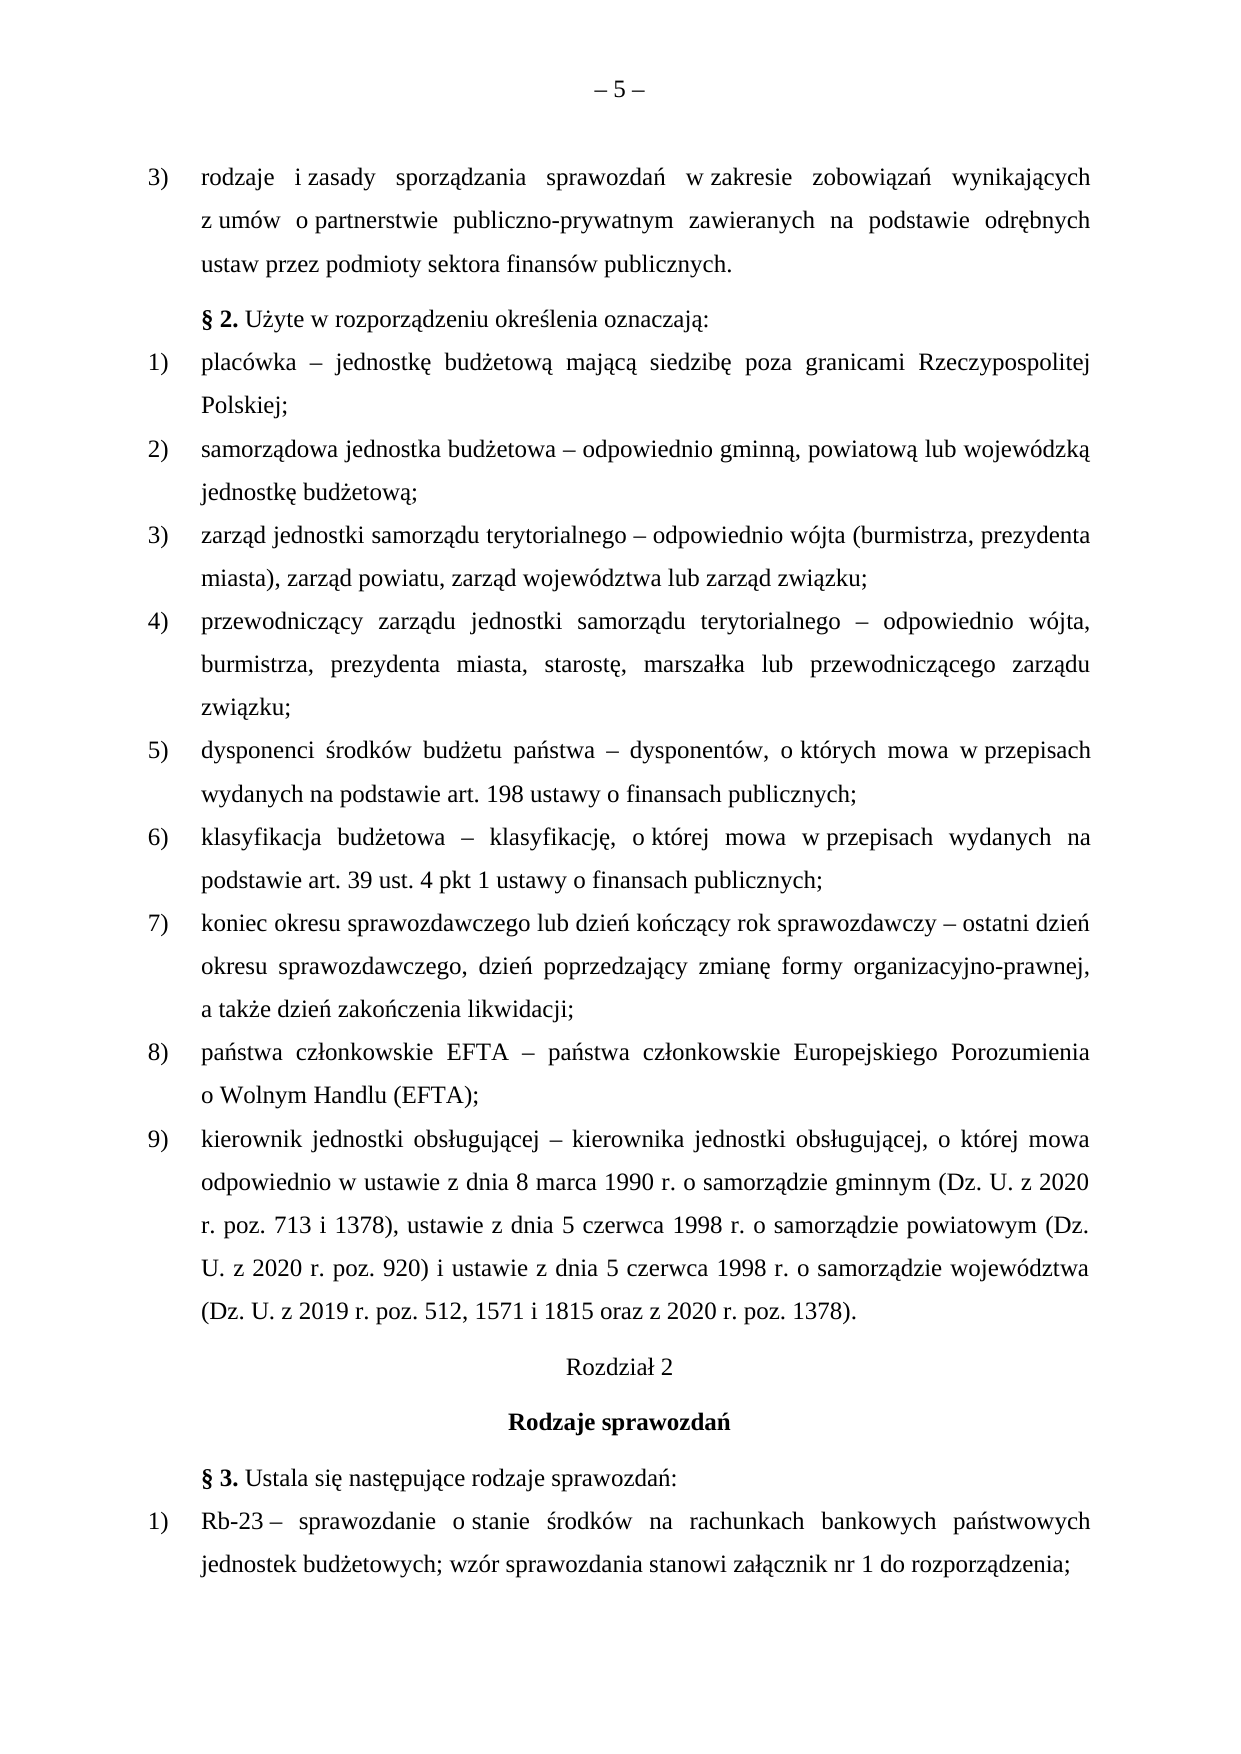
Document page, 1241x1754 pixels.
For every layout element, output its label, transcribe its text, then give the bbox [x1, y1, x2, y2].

text 5) dysponenci środków budżetu państwa – dysponentów, o których mowa w przepisach wydanych na podstawie art. 198 ustawy o finansach publicznych; [148, 736, 1091, 807]
text 6) klasyfikacja budżetowa – klasyfikację, o której mowa w przepisach wydanych na podstawie art. 39 ust. 4 pkt 1 ustawy o finansach publicznych; [148, 822, 1091, 894]
text 4) przewodniczący zarządu jednostki samorządu terytorialnego – odpowiednio wójta, burmistrza, prezydenta miasta, starostę, marszałka lub przewodniczącego zarządu związku; [148, 606, 1091, 721]
text 7) koniec okresu sprawozdawczego lub dzień kończący rok sprawozdawczy – ostatni dzień okresu sprawozdawczego, dzień poprzedzający zmianę formy organizacyjno-prawnej, a także dzień zakończenia likwidacji; [148, 908, 1091, 1023]
text 9) kierownik jednostki obsługującej – kierownika jednostki obsługującej, o której mowa odpowiednio w ustawie z dnia 8 marca 1990 r. o samorządzie gminnym (Dz. U. z 2020 r. poz. 713 i 1378), ustawie z dnia 5 czerwca 1998 r. o samorządzie powiatowym (Dz. U. z 2020 r. poz. 920) i ustawie z dnia 5 czerwca 1998 r. o samorządzie województwa (Dz. U. z 2019 r. poz. 512, 1571 i 1815 oraz z 2020 r. poz. 1378). [148, 1124, 1091, 1325]
text Rodzaje sprawozdań [148, 1407, 1091, 1436]
text 1) placówka – jednostkę budżetową mającą siedzibę poza granicami Rzeczypospolitej Polskiej; [148, 347, 1091, 419]
text 3) rodzaje i zasady sporządzania sprawozdań w zakresie zobowiązań wynikających z umów o partnerstwie publiczno-prywatnym zawieranych na podstawie odrębnych ustaw przez podmioty sektora finansów publicznych. [148, 162, 1091, 277]
text 3) zarząd jednostki samorządu terytorialnego – odpowiednio wójta (burmistrza, prezydenta miasta), zarząd powiatu, zarząd województwa lub zarząd związku; [148, 520, 1091, 592]
text 2) samorządowa jednostka budżetowa – odpowiednio gminną, powiatową lub wojewódzką jednostkę budżetową; [148, 434, 1091, 506]
text § 3. Ustala się następujące rodzaje sprawozdań: [148, 1463, 1091, 1492]
text 1) Rb-23 – sprawozdanie o stanie środków na rachunkach bankowych państwowych jednostek budżetowych; wzór sprawozdania stanowi załącznik nr 1 do rozporządzenia; [148, 1506, 1091, 1578]
text 8) państwa członkowskie EFTA – państwa członkowskie Europejskiego Porozumienia o Wolnym Handlu (EFTA); [148, 1037, 1091, 1109]
text § 2. Użyte w rozporządzeniu określenia oznaczają: [148, 304, 1091, 333]
text Rozdział 2 [148, 1352, 1091, 1381]
